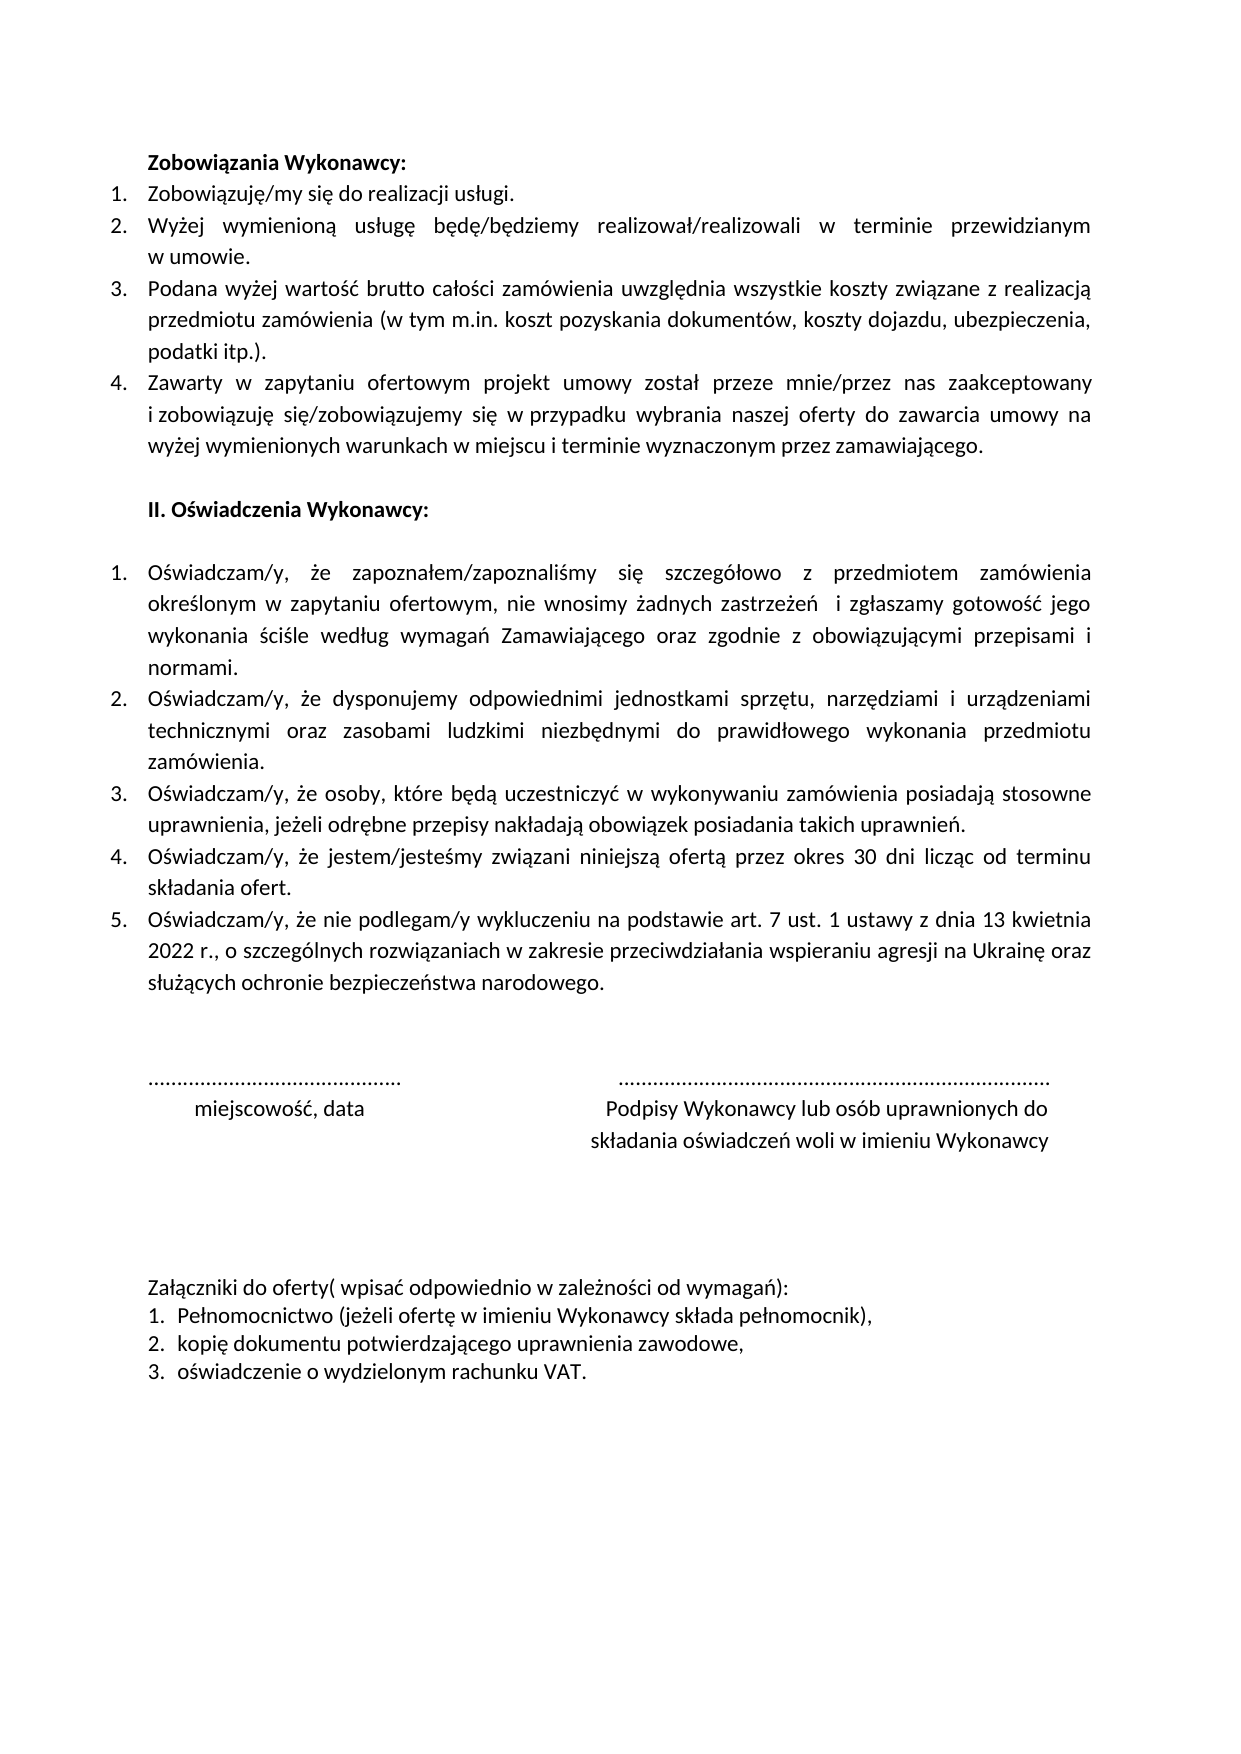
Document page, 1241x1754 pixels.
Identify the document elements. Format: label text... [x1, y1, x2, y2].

list Oświadczam/y, że zapoznałem/zapoznaliśmy się szczegółowo z przedmiotem zamówienia określonym w zapytaniu ofertowym, nie wnosimy żadnych zastrzeżeń i zgłaszamy gotowość jego wykonania ściśle według wymagań Zamawiającego oraz zgodnie z obowiązującymi przepisami i normami. [110, 558, 1093, 681]
text Załączniki do oferty( wpisać odpowiednio w zależności od wymagań): [148, 1273, 1093, 1301]
text Zobowiązania Wykonawcy: [148, 148, 1093, 176]
text miejscowość, data Podpisy Wykonawcy lub osób uprawnionych do [148, 1094, 1093, 1122]
text składania oświadczeń woli w imieniu Wykonawcy [148, 1126, 1093, 1154]
list Zawarty w zapytaniu ofertowym projekt umowy został przeze mnie/przez nas zaakceptowany i zobowiązuję się/zobowiązujemy się w przypadku wybrania naszej oferty do zawarcia umowy na wyżej wymienionych warunkach w miejscu i terminie wyznaczonym przez zamawiającego. [110, 368, 1093, 460]
list Oświadczam/y, że osoby, które będą uczestniczyć w wykonywaniu zamówienia posiadają stosowne uprawnienia, jeżeli odrębne przepisy nakładają obowiązek posiadania takich uprawnień. [110, 779, 1093, 838]
list Pełnomocnictwo (jeżeli ofertę w imieniu Wykonawcy składa pełnomocnik), [148, 1301, 1093, 1329]
text ............................................ ........................................................................... [148, 1063, 1093, 1091]
list Zobowiązuję/my się do realizacji usługi. [110, 179, 1093, 207]
list Oświadczam/y, że dysponujemy odpowiednimi jednostkami sprzętu, narzędziami i urządzeniami technicznymi oraz zasobami ludzkimi niezbędnymi do prawidłowego wykonania przedmiotu zamówienia. [110, 684, 1093, 775]
list Oświadczam/y, że jestem/jesteśmy związani niniejszą ofertą przez okres 30 dni licząc od terminu składania ofert. [110, 842, 1093, 902]
list Wyżej wymienioną usługę będę/będziemy realizował/realizowali w terminie przewidzianym w umowie. [110, 211, 1093, 270]
list oświadczenie o wydzielonym rachunku VAT. [148, 1357, 1093, 1385]
text II. Oświadczenia Wykonawcy: [148, 495, 1093, 523]
list Podana wyżej wartość brutto całości zamówienia uwzględnia wszystkie koszty związane z realizacją przedmiotu zamówienia (w tym m.in. koszt pozyskania dokumentów, koszty dojazdu, ubezpieczenia, podatki itp.). [110, 274, 1093, 365]
list Oświadczam/y, że nie podlegam/y wykluczeniu na podstawie art. 7 ust. 1 ustawy z dnia 13 kwietnia 2022 r., o szczególnych rozwiązaniach w zakresie przeciwdziałania wspieraniu agresji na Ukrainę oraz służących ochronie bezpieczeństwa narodowego. [110, 905, 1093, 996]
list kopię dokumentu potwierdzającego uprawnienia zawodowe, [148, 1329, 1093, 1357]
